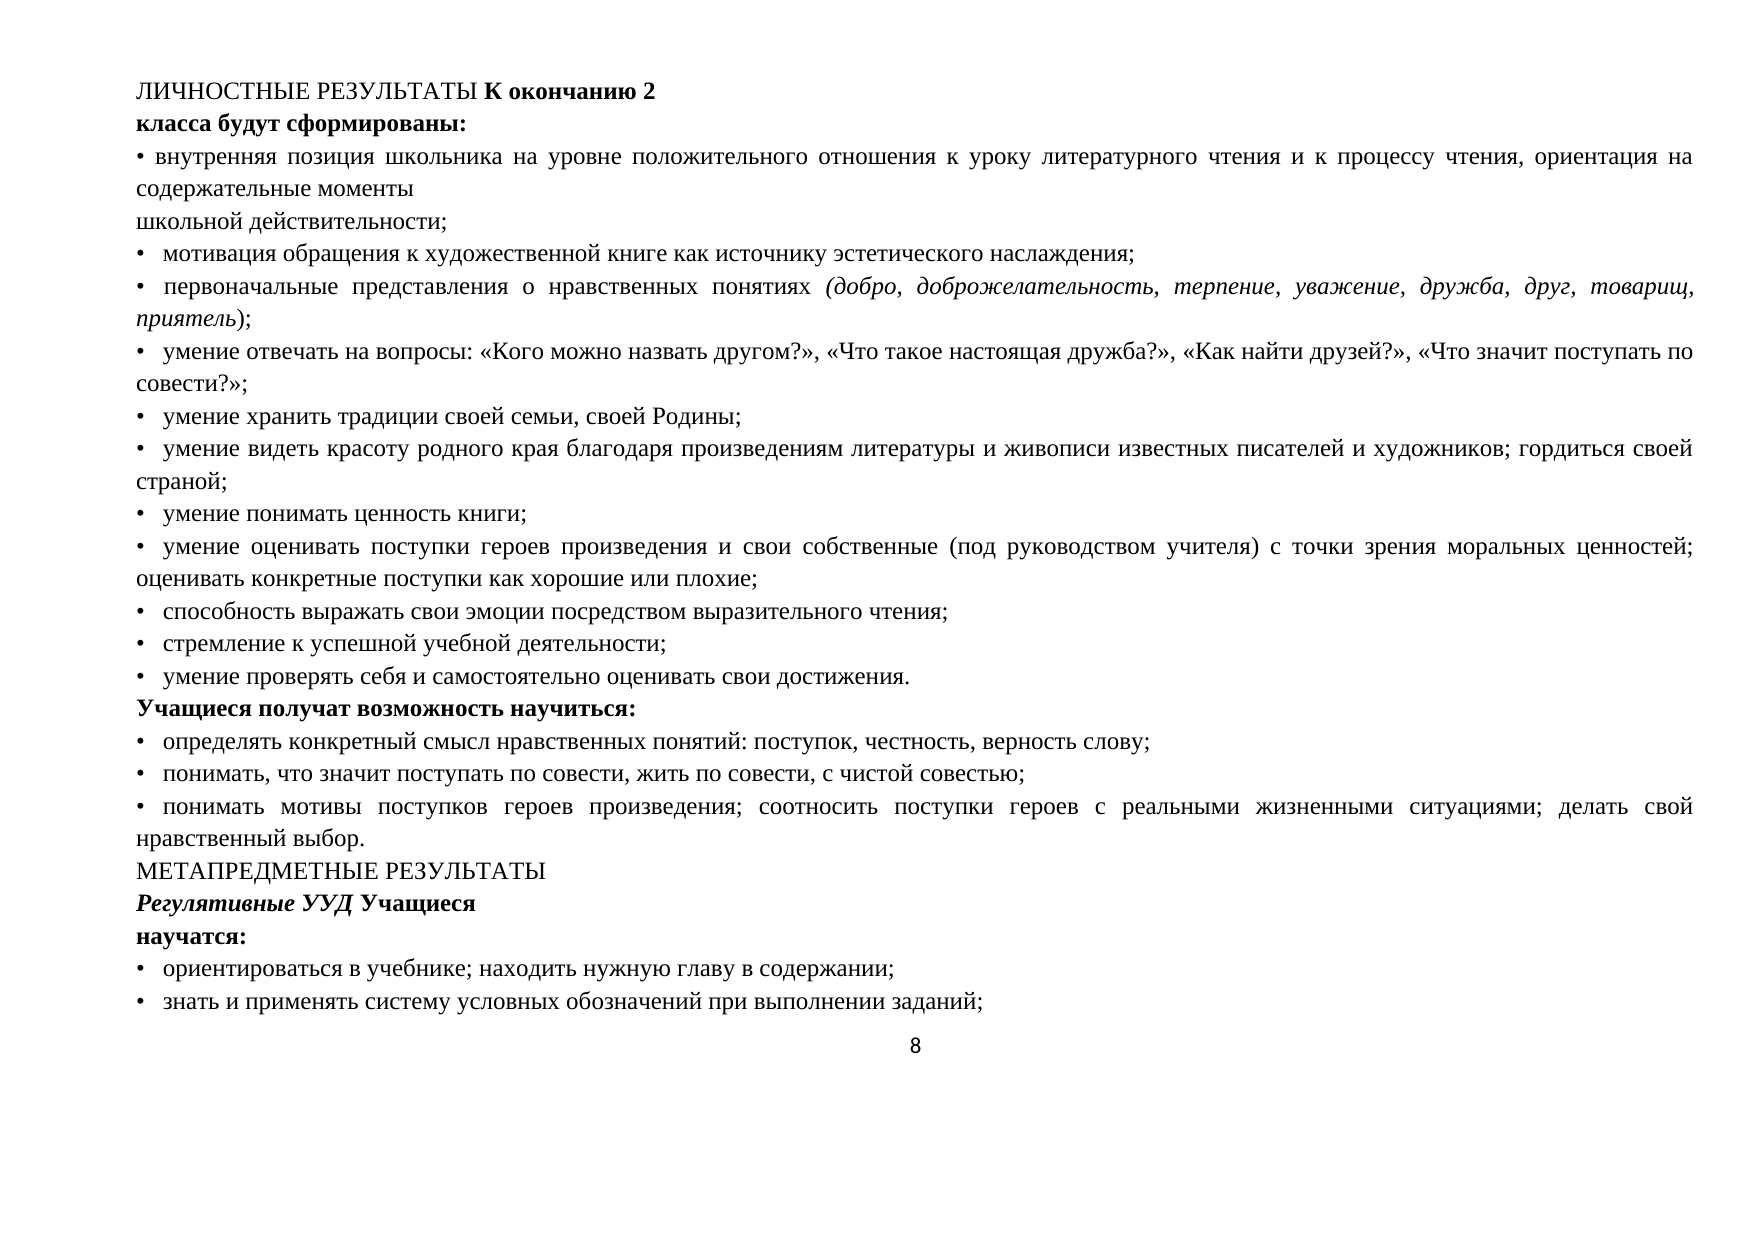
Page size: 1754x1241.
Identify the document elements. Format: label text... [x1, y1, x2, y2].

list умение отвечать на вопросы: «Кого можно назвать другом?», «Что такое настоящая дружба?», «Как найти друзей?», «Что значит поступать по совести?»; [136, 334, 1695, 399]
list понимать мотивы поступков героев произведения; соотносить поступки героев с реальными жизненными ситуациями; делать свой нравственный выбор. [136, 789, 1695, 854]
list умение видеть красоту родного края благодаря произведениям литературы и живописи известных писателей и художников; гордиться своей страной; [136, 431, 1695, 496]
list определять конкретный смысл нравственных понятий: поступок, честность, верность слову; [136, 724, 1695, 756]
list умение проверять себя и самостоятельно оценивать свои достижения. [136, 659, 1695, 691]
list ориентироваться в учебнике; находить нужную главу в содержании; [136, 951, 1695, 984]
text школьной действительности; [136, 204, 1695, 236]
list знать и применять систему условных обозначений при выполнении заданий; [136, 984, 1695, 1016]
list умение понимать ценность книги; [136, 496, 1695, 529]
list первоначальные представления о нравственных понятиях (добро, доброжелательность, терпение, уважение, дружба, друг, товарищ, приятель); [136, 269, 1695, 334]
text МЕТАПРЕДМЕТНЫЕ РЕЗУЛЬТАТЫ Регулятивные УУД Учащиеся научатся: [136, 854, 584, 951]
text Учащиеся получат возможность научиться: [136, 691, 1695, 724]
list способность выражать свои эмоции посредством выразительного чтения; [136, 594, 1695, 626]
list понимать, что значит поступать по совести, жить по совести, с чистой совестью; [136, 756, 1695, 789]
list умение хранить традиции своей семьи, своей Родины; [136, 399, 1695, 431]
list стремление к успешной учебной деятельности; [136, 626, 1695, 659]
list мотивация обращения к художественной книге как источнику эстетического наслаждения; [136, 236, 1695, 269]
list умение оценивать поступки героев произведения и свои собственные (под руководством учителя) с точки зрения моральных ценностей; оценивать конкретные поступки как хорошие или плохие; [136, 529, 1695, 594]
text ЛИЧНОСТНЫЕ РЕЗУЛЬТАТЫ К окончанию 2 класса будут сформированы: [136, 74, 682, 139]
text • внутренняя позиция школьника на уровне положительного отношения к уроку литературного чтения и к процессу чтения, ориентация на содержательные моменты [136, 139, 1695, 204]
